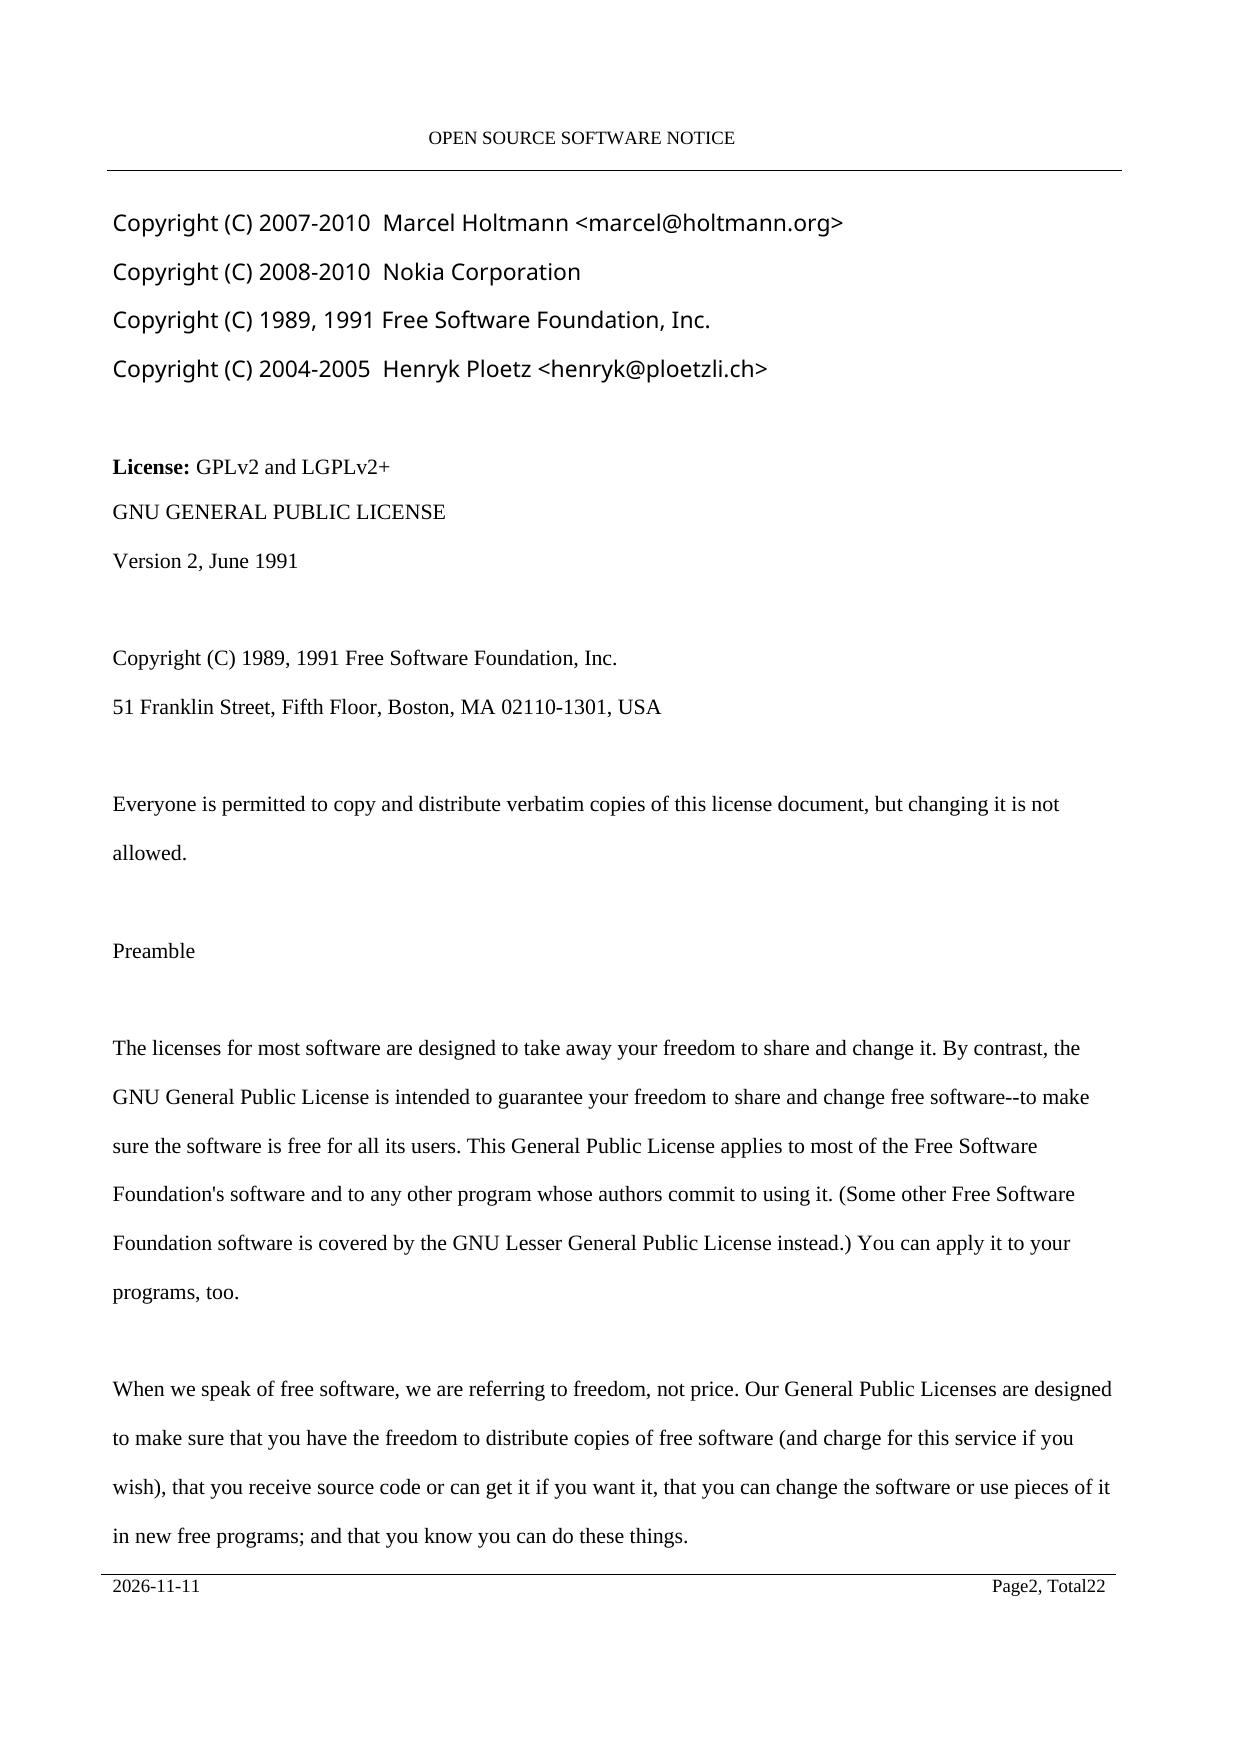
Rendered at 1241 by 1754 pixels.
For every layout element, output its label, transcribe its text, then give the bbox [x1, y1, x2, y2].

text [112, 206, 1128, 434]
text License: GPLv2 and LGPLv2+ [112, 450, 1128, 483]
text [112, 495, 1128, 1551]
